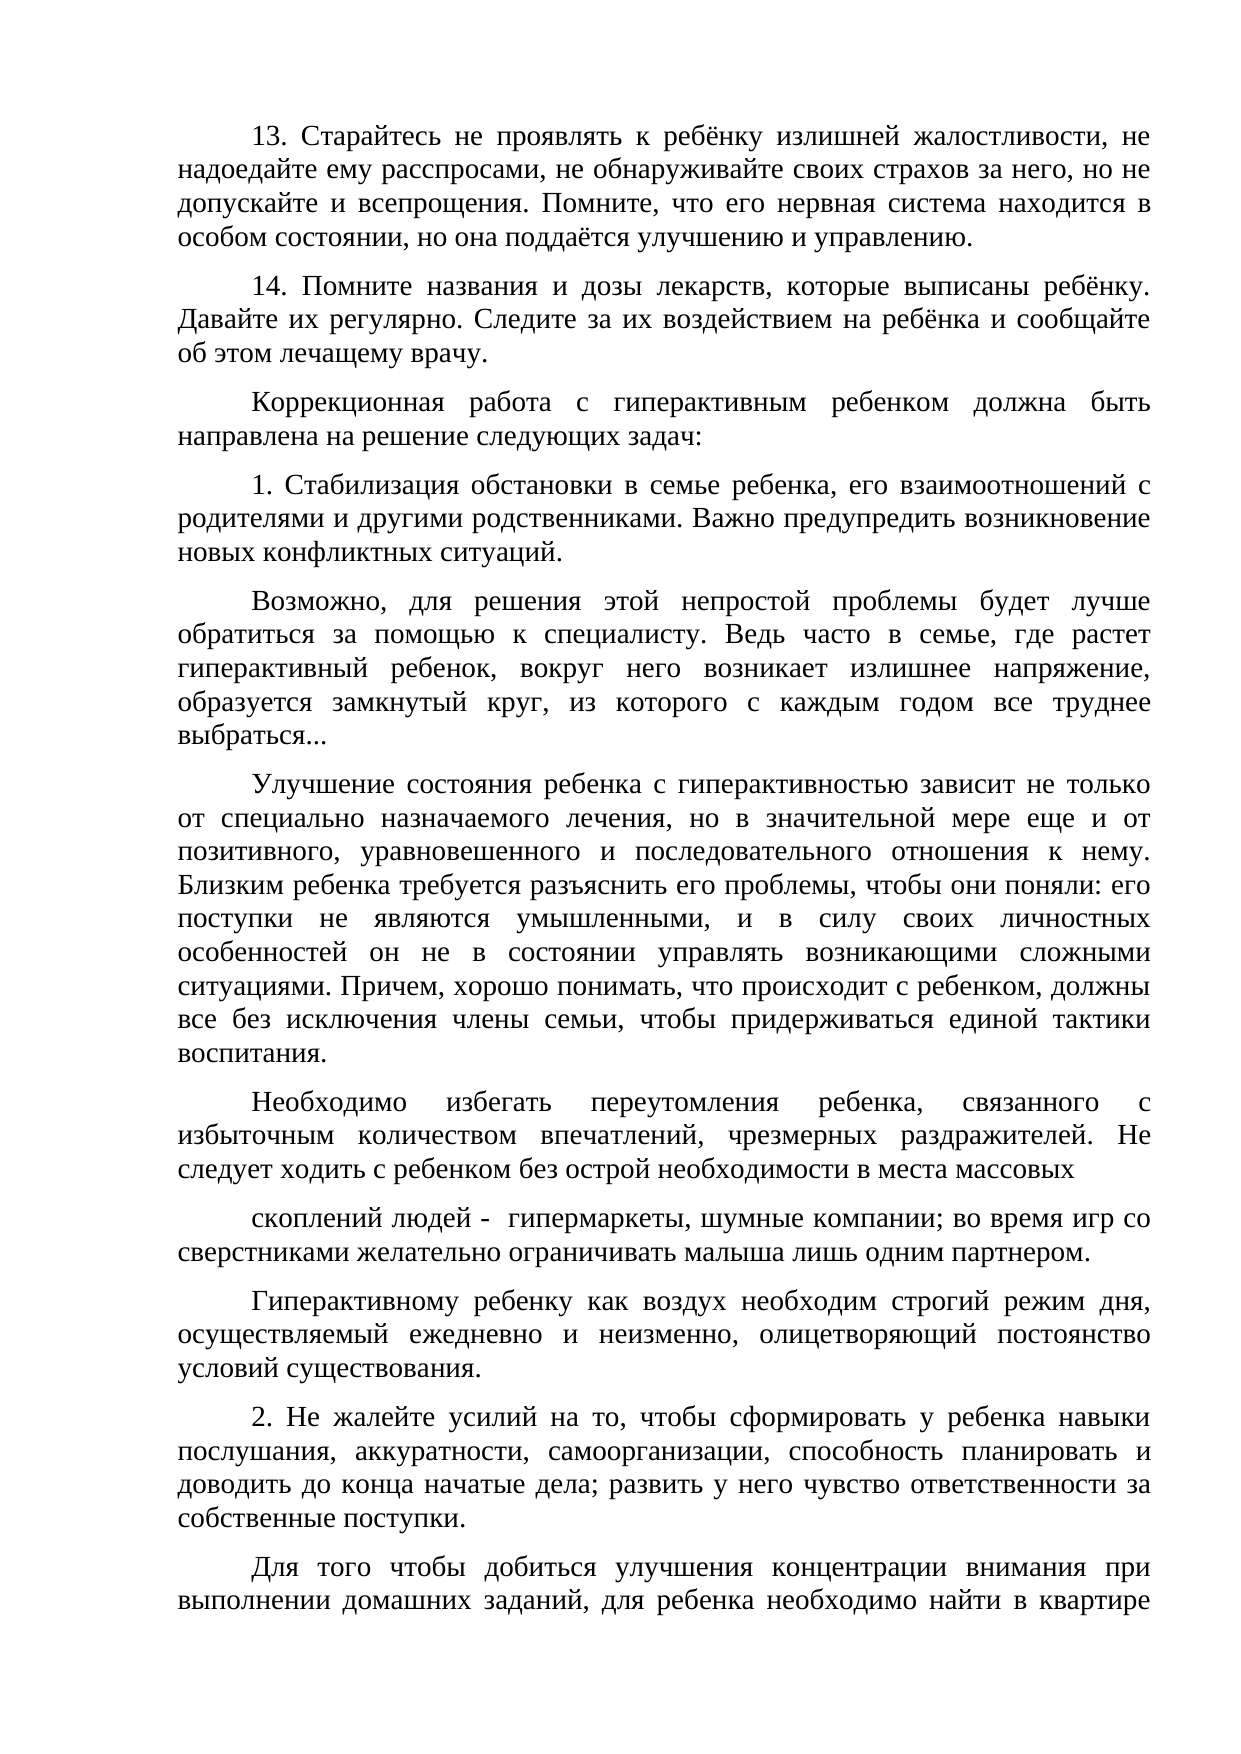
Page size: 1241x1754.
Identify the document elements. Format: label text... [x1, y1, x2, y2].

text Необходимо избегать переутомления ребенка, связанного с избыточным количеством впечатлений, чрезмерных раздражителей. Не следует ходить с ребенком без острой необходимости в места массовых [177, 1084, 1152, 1184]
text 13. Старайтесь не проявлять к ребёнку излишней жалостливости, не надоедайте ему расспросами, не обнаруживайте своих страхов за него, но не допускайте и всепрощения. Помните, что его нервная система находится в особом состоянии, но она поддаётся улучшению и управлению. [177, 118, 1152, 252]
text Гиперактивному ребенку как воздух необходим строгий режим дня, осуществляемый ежедневно и неизменно, олицетворяющий постоянство условий существования. [177, 1283, 1152, 1383]
text 2. Не жалейте усилий на то, чтобы сформировать у ребенка навыки послушания, аккуратности, самоорганизации, способность планировать и доводить до конца начатые дела; развить у него чувство ответственности за собственные поступки. [177, 1399, 1152, 1533]
text Возможно, для решения этой непростой проблемы будет лучше обратиться за помощью к специалисту. Ведь часто в семье, где растет гиперактивный ребенок, вокруг него возникает излишнее напряжение, образуется замкнутый круг, из которого с каждым годом все труднее выбраться... [177, 583, 1152, 751]
text Улучшение состояния ребенка с гиперактивностью зависит не только от специально назначаемого лечения, но в значительной мере еще и от позитивного, уравновешенного и последовательного отношения к нему. Близким ребенка требуется разъяснить его проблемы, чтобы они поняли: его поступки не являются умышленными, и в силу своих личностных особенностей он не в состоянии управлять возникающими сложными ситуациями. Причем, хорошо понимать, что происходит с ребенком, должны все без исключения члены семьи, чтобы придерживаться единой тактики воспитания. [177, 766, 1152, 1068]
text Коррекционная работа с гиперактивным ребенком должна быть направлена на решение следующих задач: [177, 384, 1152, 451]
text 14. Помните названия и дозы лекарств, которые выписаны ребёнку. Давайте их регулярно. Следите за их воздействием на ребёнка и сообщайте об этом лечащему врачу. [177, 268, 1152, 368]
text скоплений людей - гипермаркеты, шумные компании; во время игр со сверстниками желательно ограничивать малыша лишь одним партнером. [177, 1200, 1152, 1267]
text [177, 1549, 1152, 1616]
text 1. Стабилизация обстановки в семье ребенка, его взаимоотношений с родителями и другими родственниками. Важно предупредить возникновение новых конфликтных ситуаций. [177, 467, 1152, 567]
